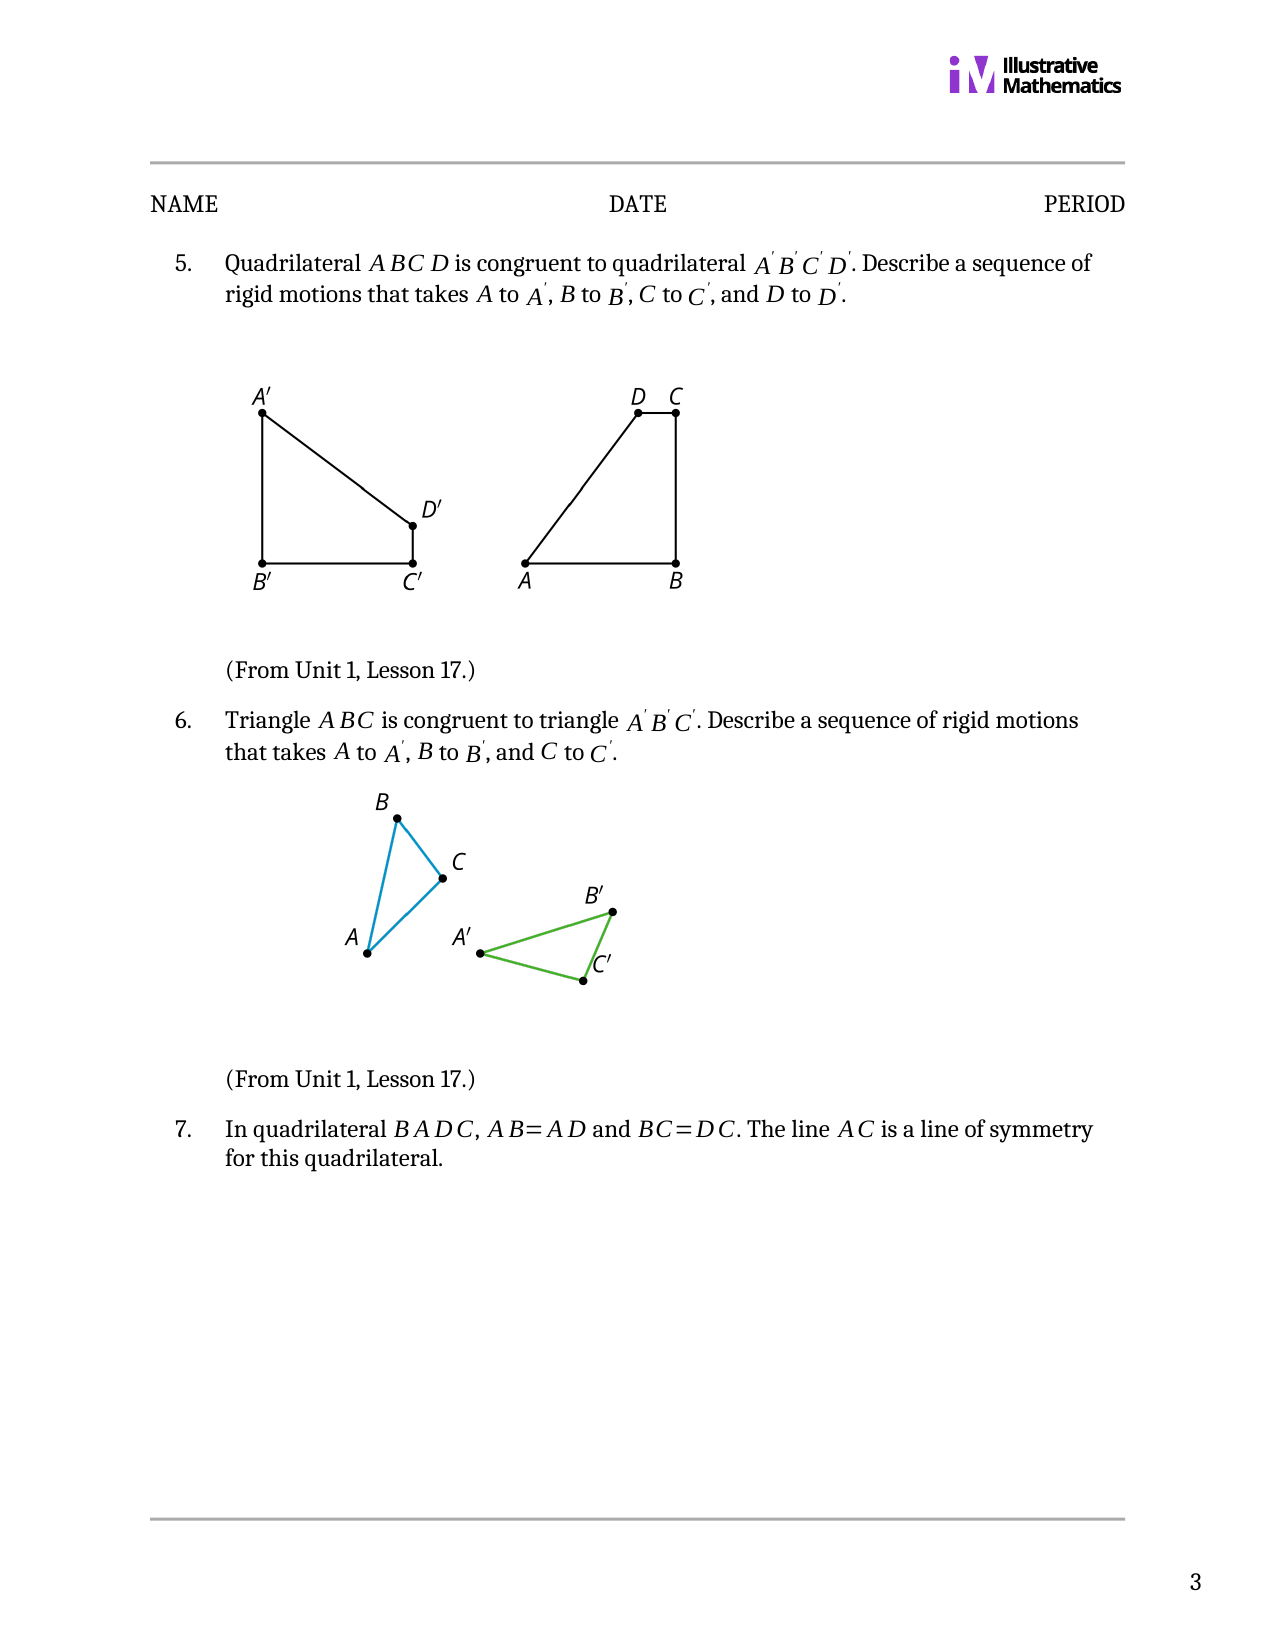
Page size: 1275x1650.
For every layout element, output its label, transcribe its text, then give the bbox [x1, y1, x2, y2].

picture [243, 330, 732, 646]
list Quadrilateral is congruent to quadrilateral . Describe a sequence of rigid motions that takes to , to , to , and to . [175, 247, 1125, 310]
picture [949, 55, 1121, 93]
picture [243, 788, 732, 1006]
list In quadrilateral , and . The line is a line of symmetry for this quadrilateral. [175, 1115, 1125, 1172]
list (From Unit 1, Lesson 17.) [175, 656, 1125, 684]
list (From Unit 1, Lesson 17.) [175, 1065, 1125, 1094]
list Triangle is congruent to triangle . Describe a sequence of rigid motions that takes to , to , and to . [175, 705, 1125, 767]
